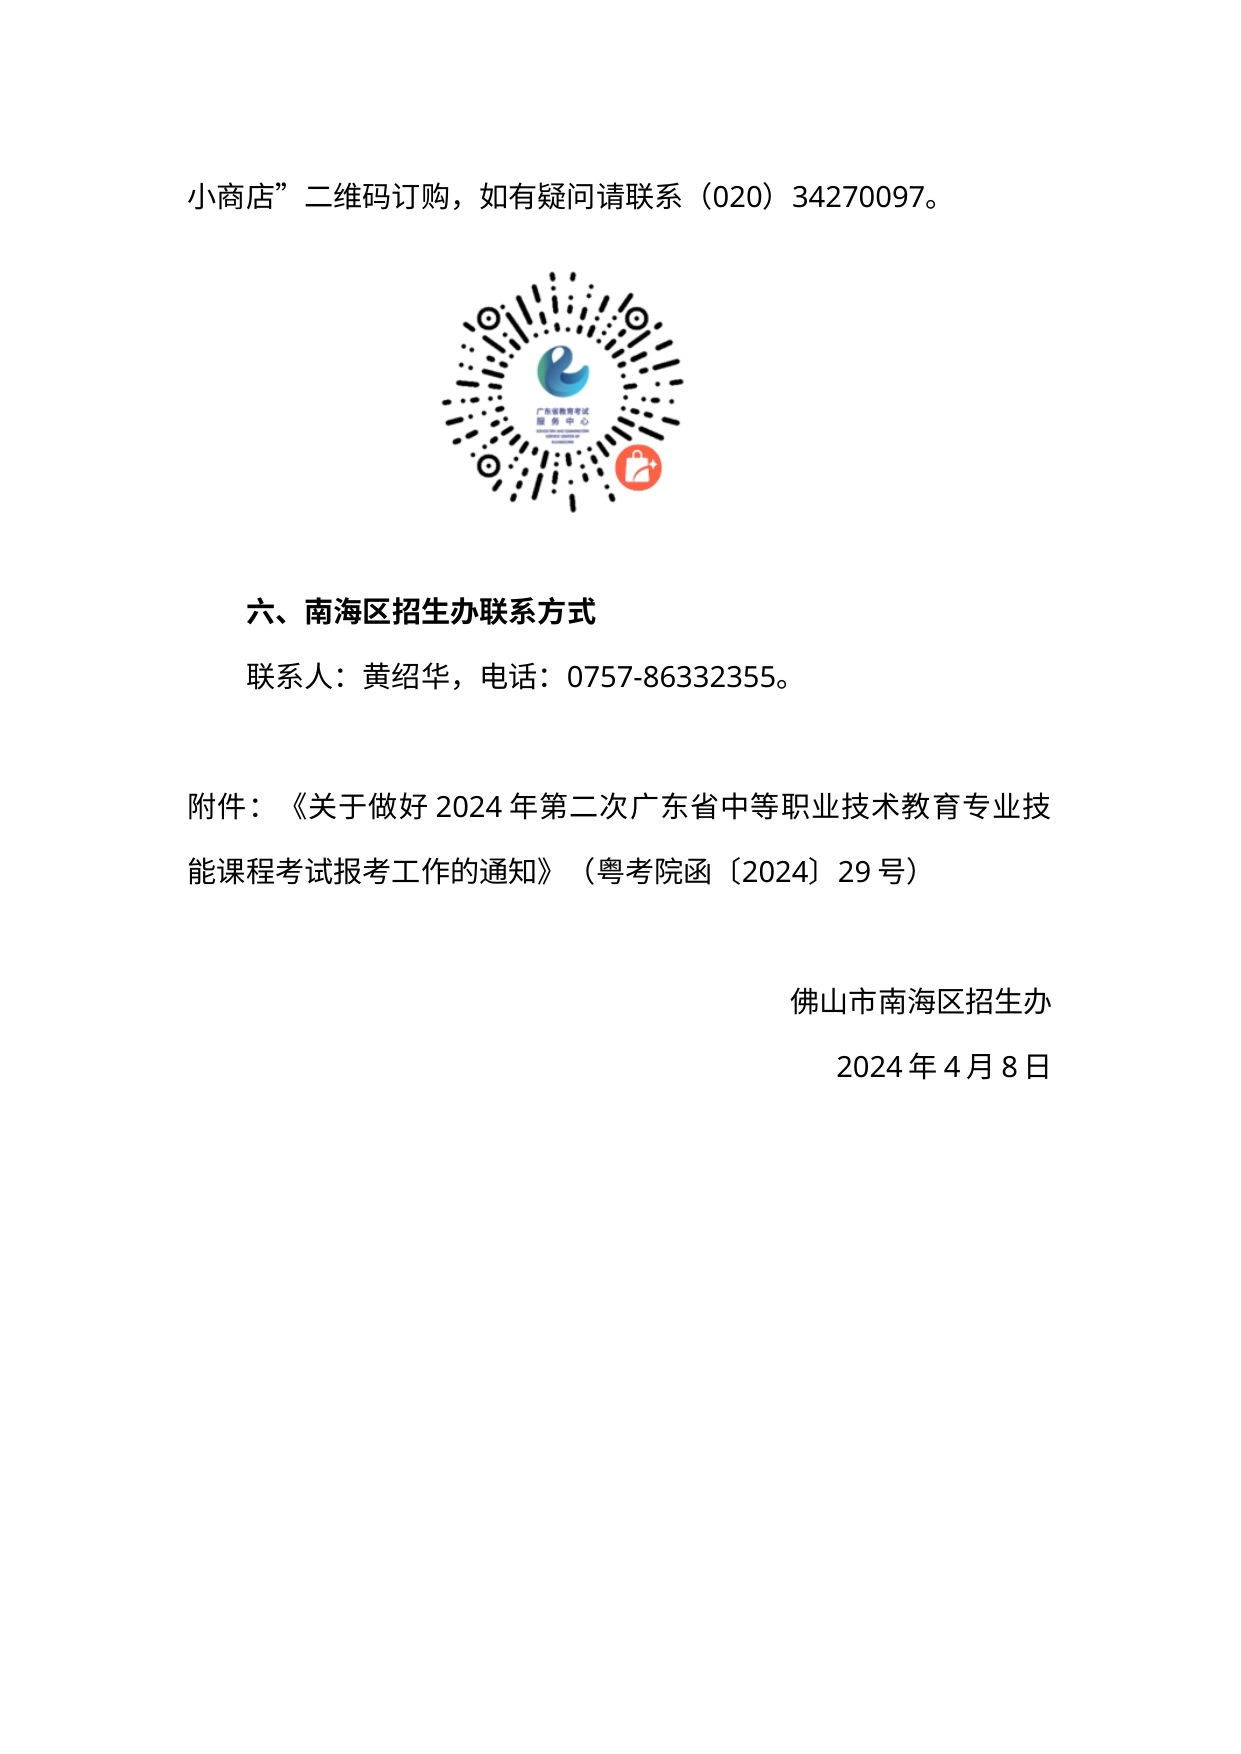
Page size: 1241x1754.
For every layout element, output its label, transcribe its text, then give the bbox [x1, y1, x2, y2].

text 2024年4月8日 [187, 1032, 1053, 1097]
text 联系人：黄绍华，电话：0757-86332355。 [187, 642, 1053, 707]
text 六、南海区招生办联系方式 [187, 577, 1053, 642]
text 附件：《关于做好2024年第二次广东省中等职业技术教育专业技能课程考试报考工作的通知》（粤考院函〔2024〕29号） [187, 772, 1053, 902]
text 佛山市南海区招生办 [187, 967, 1053, 1032]
picture [432, 262, 693, 522]
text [187, 162, 1053, 227]
